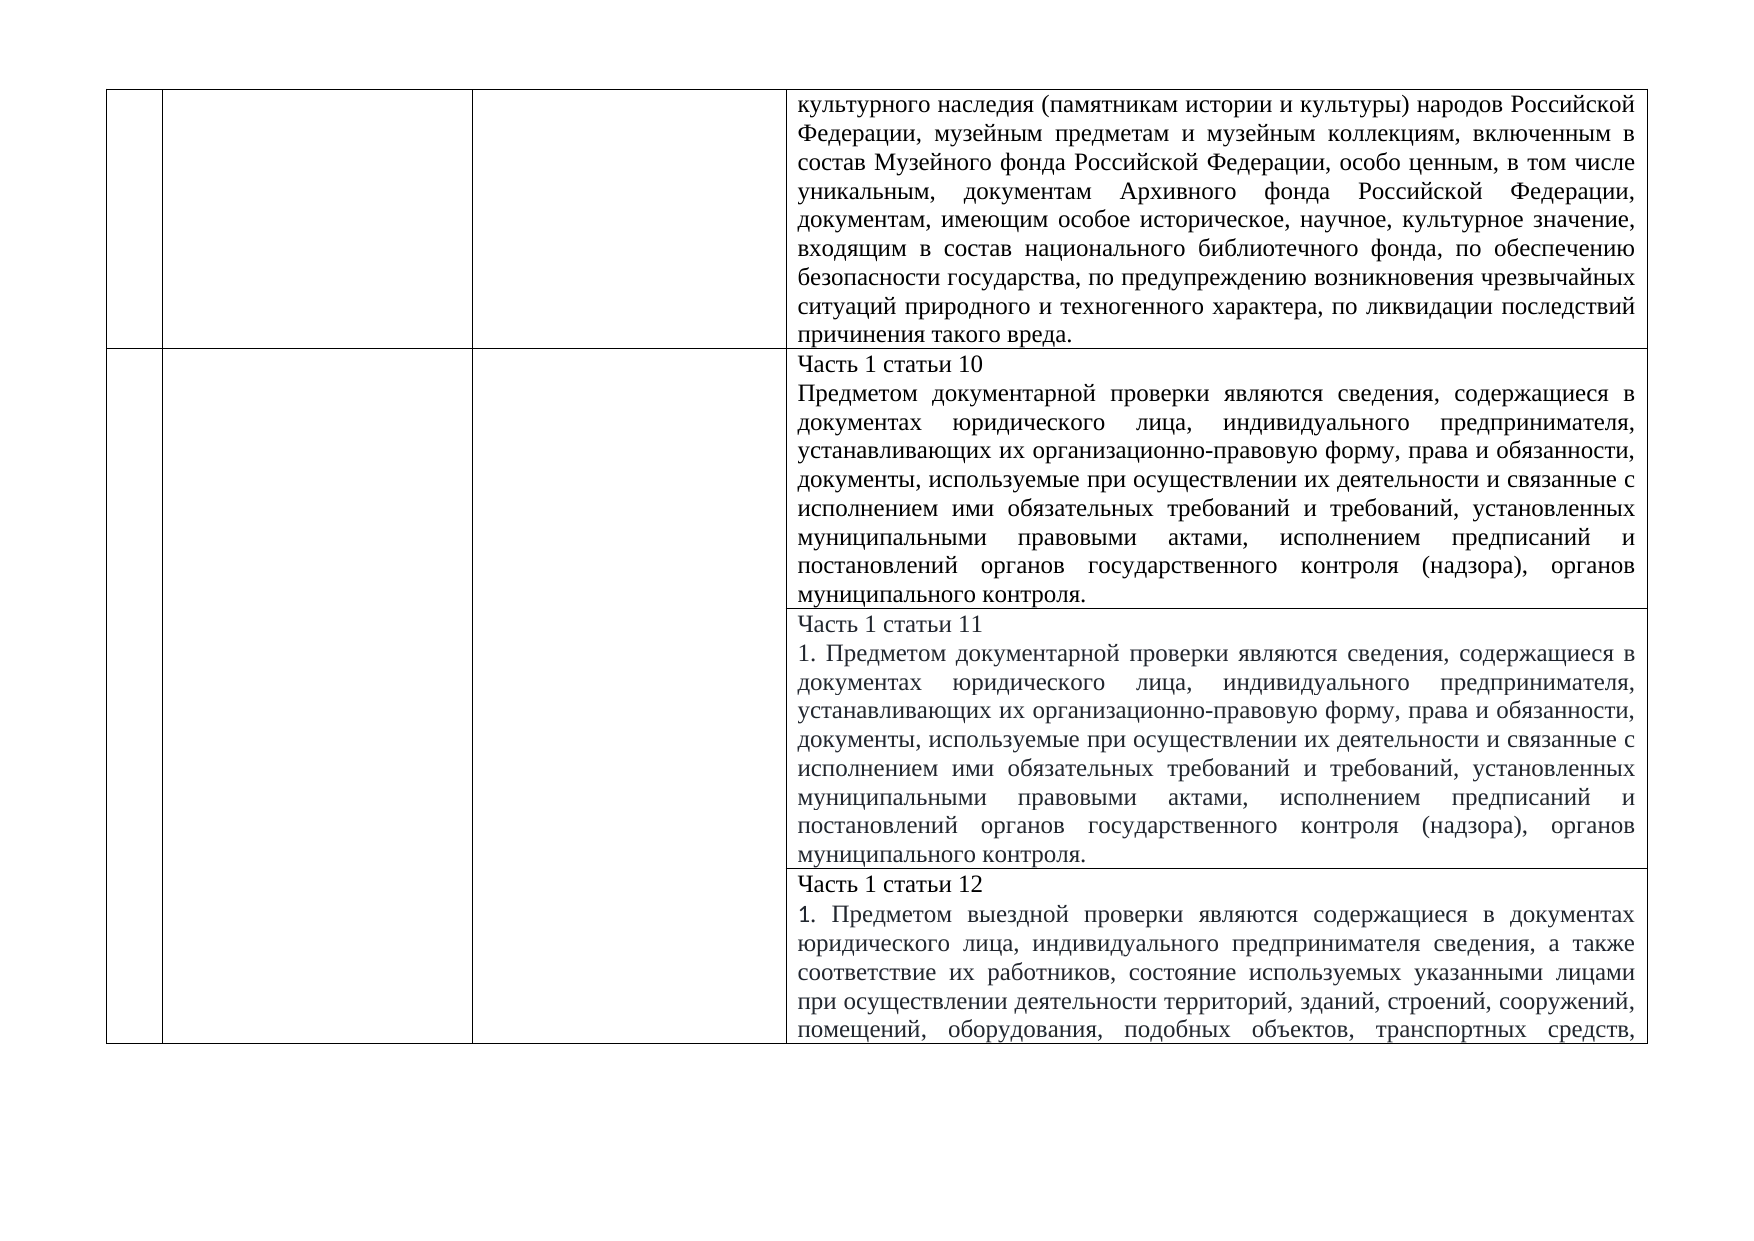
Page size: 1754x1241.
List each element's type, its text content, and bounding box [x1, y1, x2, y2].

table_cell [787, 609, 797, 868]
table_cell Часть 1 статьи 11 1. Предметом документарной проверки являются сведения, содержащиеся в документах юридического лица, индивидуального предпринимателя, устанавливающих их организационно-правовую форму, права и обязанности, документы, используемые при осуществлении их деятельности и связанные с исполнением ими обязательных требований и требований, установленных муниципальными правовыми актами, исполнением предписаний и постановлений органов государственного контроля (надзора), органов муниципального контроля. [983, 609, 1647, 868]
table_cell [107, 349, 162, 1043]
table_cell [787, 90, 1647, 348]
table_cell [473, 349, 786, 1043]
table_cell Часть 1 статьи 10 Предметом документарной проверки являются сведения, содержащиеся в документах юридического лица, индивидуального предпринимателя, устанавливающих их организационно-правовую форму, права и обязанности, документы, используемые при осуществлении их деятельности и связанные с исполнением ими обязательных требований и требований, установленных муниципальными правовыми актами, исполнением предписаний и постановлений органов государственного контроля (надзора), органов муниципального контроля. [787, 349, 1647, 608]
table_cell [163, 349, 472, 1043]
